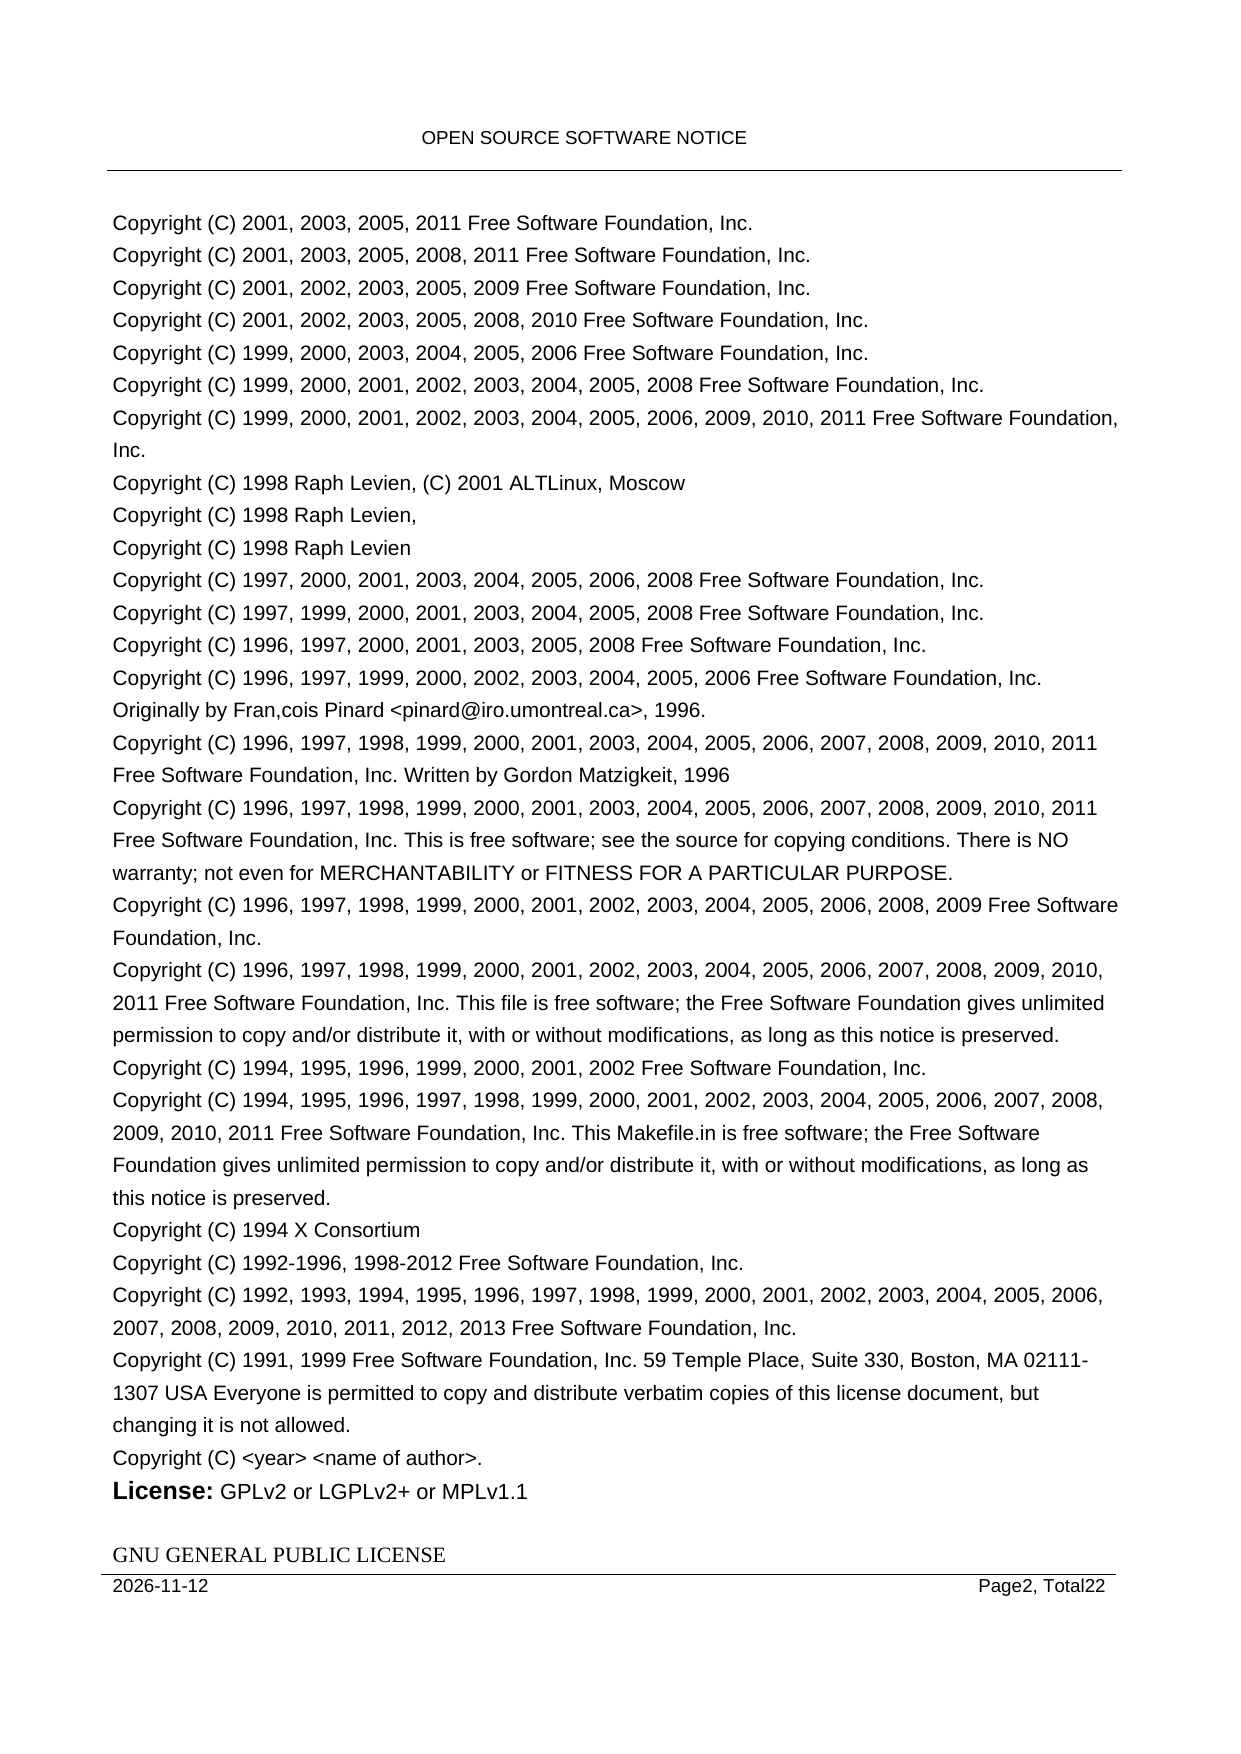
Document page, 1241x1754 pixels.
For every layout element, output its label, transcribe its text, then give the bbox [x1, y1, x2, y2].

text Copyright (C) 1994, 1995, 1996, 1999, 2000, 2001, 2002 Free Software Foundation, Inc. [112, 1051, 1128, 1084]
text Copyright (C) 1994 X Consortium [112, 1214, 1128, 1246]
text Copyright (C) 1996, 1997, 1998, 1999, 2000, 2001, 2002, 2003, 2004, 2005, 2006, 2007, 2008, 2009, 2010, 2011 Free Software Foundation, Inc. This file is free software; the Free Software Foundation gives unlimited permission to copy and/or distribute it, with or without modifications, as long as this notice is preserved. [112, 954, 1128, 1051]
text Copyright (C) 1996, 1997, 1999, 2000, 2002, 2003, 2004, 2005, 2006 Free Software Foundation, Inc. Originally by Fran,cois Pinard <pinard@iro.umontreal.ca>, 1996. [112, 661, 1128, 726]
text Copyright (C) 1998 Raph Levien, [112, 499, 1128, 531]
text Copyright (C) 1998 Raph Levien, (C) 2001 ALTLinux, Moscow [112, 466, 1128, 499]
text Copyright (C) 1992, 1993, 1994, 1995, 1996, 1997, 1998, 1999, 2000, 2001, 2002, 2003, 2004, 2005, 2006, 2007, 2008, 2009, 2010, 2011, 2012, 2013 Free Software Foundation, Inc. [112, 1279, 1128, 1344]
text Copyright (C) 1992-1996, 1998-2012 Free Software Foundation, Inc. [112, 1246, 1128, 1279]
text Copyright (C) 2001, 2003, 2005, 2011 Free Software Foundation, Inc. [112, 206, 1128, 239]
text Copyright (C) 1999, 2000, 2003, 2004, 2005, 2006 Free Software Foundation, Inc. [112, 336, 1128, 369]
text Copyright (C) <year> <name of author>. [112, 1441, 1128, 1474]
text Copyright (C) 2001, 2002, 2003, 2005, 2008, 2010 Free Software Foundation, Inc. [112, 304, 1128, 336]
text Copyright (C) 1999, 2000, 2001, 2002, 2003, 2004, 2005, 2008 Free Software Foundation, Inc. [112, 369, 1128, 401]
text Copyright (C) 1996, 1997, 1998, 1999, 2000, 2001, 2003, 2004, 2005, 2006, 2007, 2008, 2009, 2010, 2011 Free Software Foundation, Inc. This is free software; see the source for copying conditions. There is NO warranty; not even for MERCHANTABILITY or FITNESS FOR A PARTICULAR PURPOSE. [112, 791, 1128, 889]
text Copyright (C) 2001, 2002, 2003, 2005, 2009 Free Software Foundation, Inc. [112, 271, 1128, 304]
text Copyright (C) 1997, 2000, 2001, 2003, 2004, 2005, 2006, 2008 Free Software Foundation, Inc. [112, 564, 1128, 596]
text Copyright (C) 1996, 1997, 2000, 2001, 2003, 2005, 2008 Free Software Foundation, Inc. [112, 629, 1128, 661]
text Copyright (C) 1991, 1999 Free Software Foundation, Inc. 59 Temple Place, Suite 330, Boston, MA 02111-1307 USA Everyone is permitted to copy and distribute verbatim copies of this license document, but changing it is not allowed. [112, 1344, 1128, 1441]
text Copyright (C) 1996, 1997, 1998, 1999, 2000, 2001, 2002, 2003, 2004, 2005, 2006, 2008, 2009 Free Software Foundation, Inc. [112, 889, 1128, 954]
text Copyright (C) 2001, 2003, 2005, 2008, 2011 Free Software Foundation, Inc. [112, 239, 1128, 271]
text Copyright (C) 1997, 1999, 2000, 2001, 2003, 2004, 2005, 2008 Free Software Foundation, Inc. [112, 596, 1128, 629]
text Copyright (C) 1996, 1997, 1998, 1999, 2000, 2001, 2003, 2004, 2005, 2006, 2007, 2008, 2009, 2010, 2011 Free Software Foundation, Inc. Written by Gordon Matzigkeit, 1996 [112, 726, 1128, 791]
text Copyright (C) 1994, 1995, 1996, 1997, 1998, 1999, 2000, 2001, 2002, 2003, 2004, 2005, 2006, 2007, 2008, 2009, 2010, 2011 Free Software Foundation, Inc. This Makefile.in is free software; the Free Software Foundation gives unlimited permission to copy and/or distribute it, with or without modifications, as long as this notice is preserved. [112, 1084, 1128, 1214]
text Copyright (C) 1998 Raph Levien [112, 531, 1128, 564]
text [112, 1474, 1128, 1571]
text Copyright (C) 1999, 2000, 2001, 2002, 2003, 2004, 2005, 2006, 2009, 2010, 2011 Free Software Foundation, Inc. [112, 401, 1128, 466]
